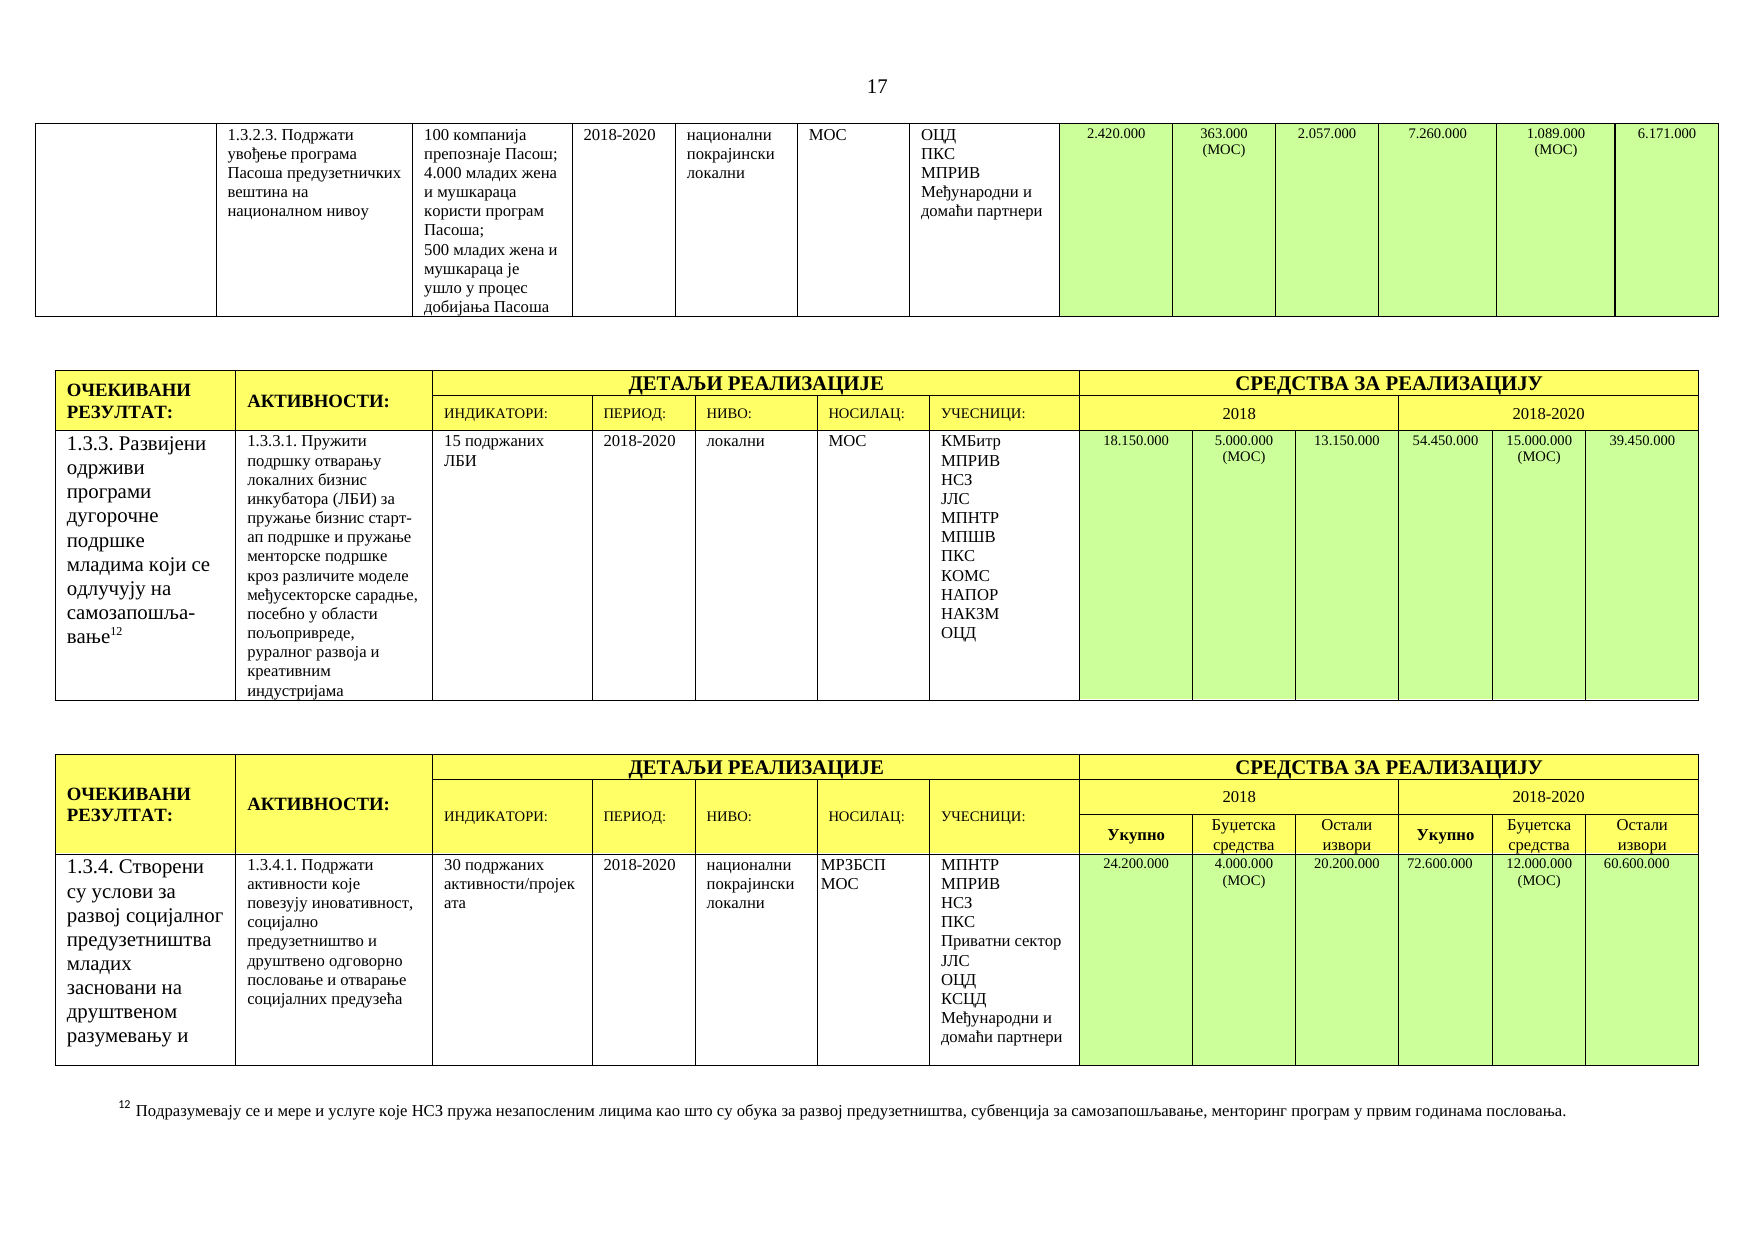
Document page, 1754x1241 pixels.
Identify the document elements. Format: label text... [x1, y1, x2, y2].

table_cell 1.3.3. Развијени одрживи програми дугорочне подршке младима који се одлучују на самозапошља-вање [56, 431, 235, 699]
table_cell НОСИЛАЦ: [818, 396, 929, 430]
table_cell НИВО: [696, 780, 817, 853]
table_cell 2.057.000 [1276, 124, 1378, 316]
table_cell 2018-2020 [1399, 396, 1698, 430]
table_header АКТИВНОСТИ: [236, 755, 432, 853]
table_cell 2018 [1080, 396, 1398, 430]
table_cell 100 компанија препознаје Пасош; 4.000 младих жена и мушкараца користи програм Пасоша; 500 младих жена и мушкараца је ушло у процес добијања Пасоша [413, 124, 572, 316]
table_header ОЧЕКИВАНИ РЕЗУЛТАТ: [56, 755, 235, 853]
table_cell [696, 855, 817, 1065]
table_cell локални [696, 431, 817, 699]
table_cell 6.171.000 [1616, 124, 1718, 316]
table_cell 363.000 (МОС) [1173, 124, 1275, 316]
table_cell Укупно [1080, 815, 1192, 853]
table_cell МОС [818, 431, 929, 699]
table_cell Буџетска средства [1493, 815, 1585, 853]
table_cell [56, 855, 235, 1065]
table_cell 7.260.000 [1379, 124, 1496, 316]
table_cell ПЕРИОД: [593, 396, 695, 430]
table_cell 2018 [1080, 780, 1398, 814]
table_cell 2018-2020 [593, 855, 695, 1065]
table_cell МПНТР МПРИВ НСЗ ПКС Приватни сектор ЈЛС ОЦД КСЦД Међународни и домаћи партнери [930, 855, 1079, 1065]
table_cell 60.600.000 [1586, 855, 1698, 1065]
table_header ДЕТАЉИ РЕАЛИЗАЦИЈЕ [433, 755, 1079, 779]
table_cell Буџетска средства [1193, 815, 1295, 853]
table_cell 12.000.000 (МОС) [1493, 855, 1585, 1065]
table_cell КМБитр МПРИВ НСЗ ЈЛС МПНТР МПШВ ПКС КОМС НАПОР НАКЗМ ОЦД [930, 431, 1079, 699]
table_cell УЧЕСНИЦИ: [930, 396, 1079, 430]
table_cell МОС [798, 124, 909, 316]
table_cell ИНДИКАТОРИ: [433, 780, 592, 853]
table_cell ИНДИКАТОРИ: [433, 396, 592, 430]
table_cell 4.000.000 (МОС) [1193, 855, 1295, 1065]
table_cell НОСИЛАЦ: [818, 780, 929, 853]
table_header ДЕТАЉИ РЕАЛИЗАЦИЈЕ [433, 371, 1079, 395]
table_cell 54.450.000 [1399, 431, 1492, 699]
table_cell Остали извори [1586, 815, 1698, 853]
table_cell 5.000.000 (МОС) [1193, 431, 1295, 699]
table_cell 2.420.000 [1060, 124, 1172, 316]
table_header СРЕДСТВА ЗА РЕАЛИЗАЦИЈУ [1080, 755, 1698, 779]
table_cell 24.200.000 [1080, 855, 1192, 1065]
table_cell 1.3.3.1. Пружити подршку отварању локалних бизнис инкубатора (ЛБИ) за пружање бизнис старт-ап подршке и пружање менторске подршке кроз различите моделе међусекторске сарадње, посебно у области пољопривреде, руралног развоја и креативним индустријама [236, 431, 432, 699]
table_header АКТИВНОСТИ: [236, 371, 432, 430]
table_cell 39.450.000 [1586, 431, 1698, 699]
table_cell УЧЕСНИЦИ: [930, 780, 1079, 853]
table_cell 18.150.000 [1080, 431, 1192, 699]
table_cell 13.150.000 [1296, 431, 1398, 699]
table_cell 72.600.000 [1399, 855, 1492, 1065]
table_cell 20.200.000 [1296, 855, 1398, 1065]
table_cell 30 подржаних активности/пројеката [433, 855, 592, 1065]
table_cell 2018-2020 [593, 431, 695, 699]
table_cell Укупно [1399, 815, 1492, 853]
table_cell 1.089.000 (МОС) [1497, 124, 1614, 316]
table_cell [676, 124, 797, 316]
table_header СРЕДСТВА ЗА РЕАЛИЗАЦИЈУ [1080, 371, 1698, 395]
table_cell НИВО: [696, 396, 817, 430]
table_cell МРЗБСП МОС [818, 855, 929, 1065]
table_header ОЧЕКИВАНИ РЕЗУЛТАТ: [56, 371, 235, 430]
table_cell 2018-2020 [573, 124, 675, 316]
table_cell ПЕРИОД: [593, 780, 695, 853]
table_cell 1.3.2.3. Подржати увођење програма Пасоша предузетничких вештина на националном нивоу [217, 124, 412, 316]
table_cell 1.3.4.1. Подржати активности које повезују иновативност, социјално предузетништво и друштвено одговорно пословање и отварање социјалних предузећа [236, 855, 432, 1065]
table_cell 15.000.000 (МОС) [1493, 431, 1585, 699]
table_cell ОЦД ПКС МПРИВ Међународни и домаћи партнери [910, 124, 1059, 316]
table_cell Остали извори [1296, 815, 1398, 853]
table_cell 2018-2020 [1399, 780, 1698, 814]
table_cell 15 подржаних ЛБИ [433, 431, 592, 699]
